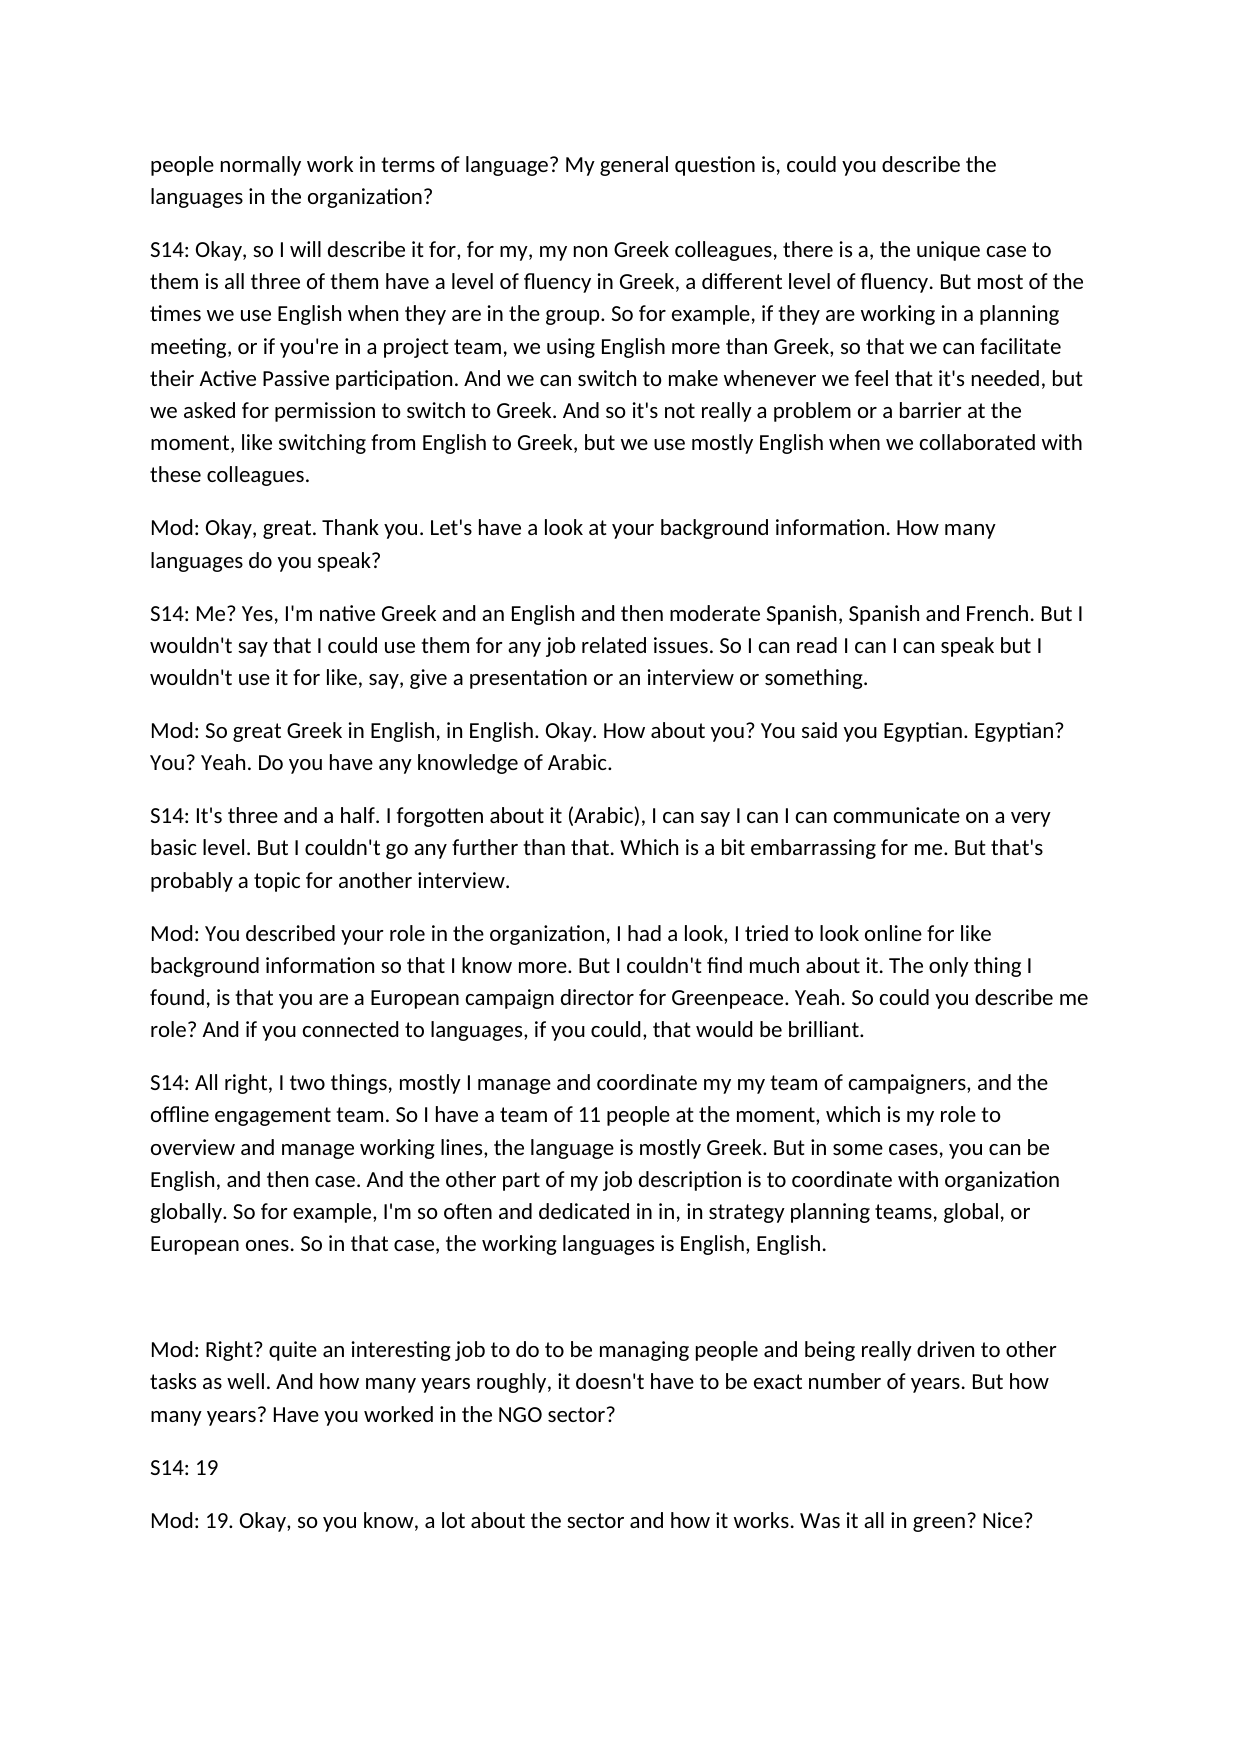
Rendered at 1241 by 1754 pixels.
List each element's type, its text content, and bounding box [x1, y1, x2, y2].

text S14: 19 [150, 1453, 1090, 1481]
text Mod: 19. Okay, so you know, a lot about the sector and how it works. Was it all in green? Nice? [150, 1506, 1090, 1534]
text Mod: Okay, great. Thank you. Let's have a look at your background information. How many languages do you speak? [150, 513, 1090, 574]
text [150, 150, 1090, 210]
text S14: Okay, so I will describe it for, for my, my non Greek colleagues, there is a, the unique case to them is all three of them have a level of fluency in Greek, a different level of fluency. But most of the times we use English when they are in the group. So for example, if they are working in a planning meeting, or if you're in a project team, we using English more than Greek, so that we can facilitate their Active Passive participation. And we can switch to make whenever we feel that it's needed, but we asked for permission to switch to Greek. And so it's not really a problem or a barrier at the moment, like switching from English to Greek, but we use mostly English when we collaborated with these colleagues. [150, 235, 1090, 488]
text Mod: Right? quite an interesting job to do to be managing people and being really driven to other tasks as well. And how many years roughly, it doesn't have to be exact number of years. But how many years? Have you worked in the NGO sector? [150, 1335, 1090, 1428]
text S14: It's three and a half. I forgotten about it (Arabic), I can say I can I can communicate on a very basic level. But I couldn't go any further than that. Which is a bit embarrassing for me. But that's probably a topic for another interview. [150, 801, 1090, 894]
text Mod: So great Greek in English, in English. Okay. How about you? You said you Egyptian. Egyptian? You? Yeah. Do you have any knowledge of Arabic. [150, 716, 1090, 776]
text S14: Me? Yes, I'm native Greek and an English and then moderate Spanish, Spanish and French. But I wouldn't say that I could use them for any job related issues. So I can read I can I can speak but I wouldn't use it for like, say, give a presentation or an interview or something. [150, 599, 1090, 691]
text Mod: You described your role in the organization, I had a look, I tried to look online for like background information so that I know more. But I couldn't find much about it. The only thing I found, is that you are a European campaign director for Greenpeace. Yeah. So could you describe me role? And if you connected to languages, if you could, that would be brilliant. [150, 919, 1090, 1043]
text S14: All right, I two things, mostly I manage and coordinate my my team of campaigners, and the offline engagement team. So I have a team of 11 people at the moment, which is my role to overview and manage working lines, the language is mostly Greek. But in some cases, you can be English, and then case. And the other part of my job description is to coordinate with organization globally. So for example, I'm so often and dedicated in in, in strategy planning teams, global, or European ones. So in that case, the working languages is English, English. [150, 1068, 1090, 1257]
